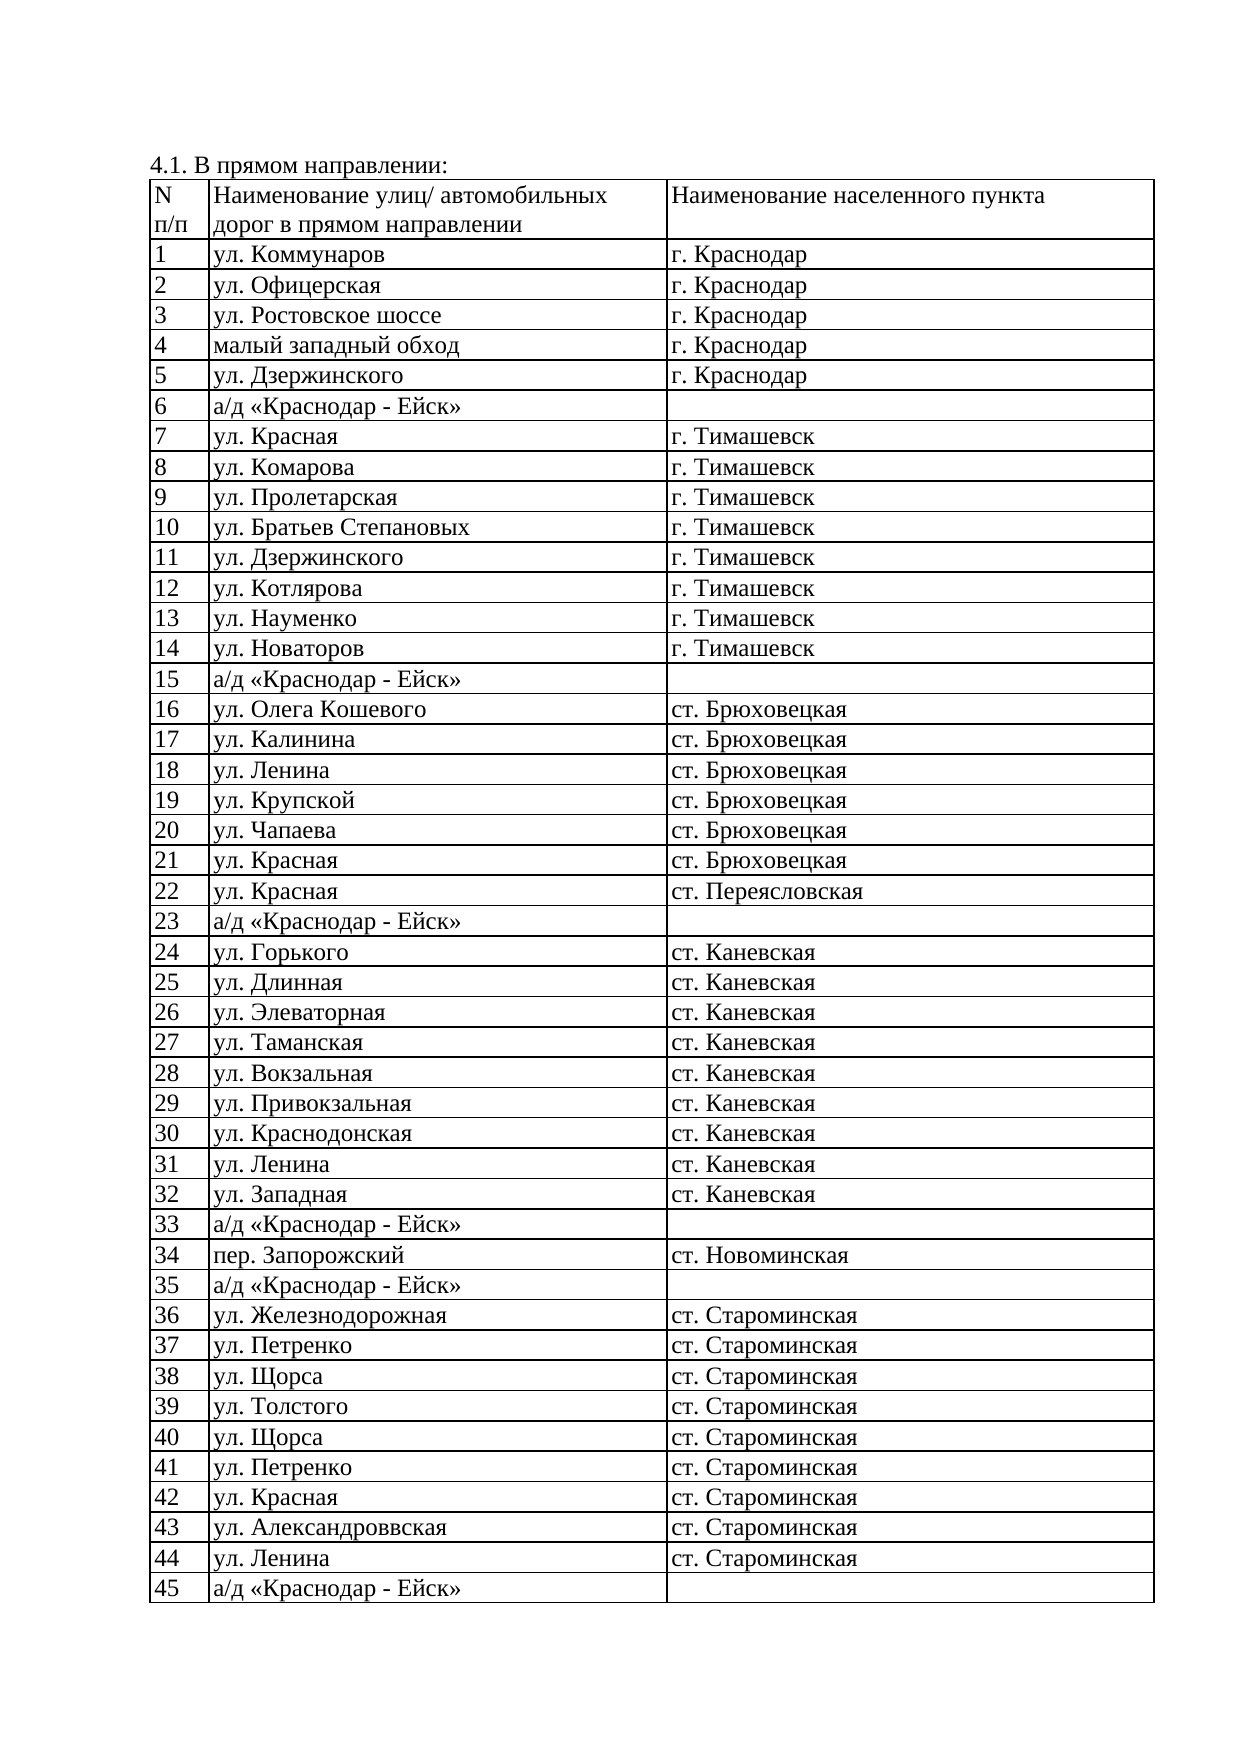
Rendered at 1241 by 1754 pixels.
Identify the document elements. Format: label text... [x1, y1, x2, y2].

table_cell 5 [151, 361, 208, 389]
table_cell 28 [151, 1058, 208, 1087]
table_cell ст. Каневская [668, 1088, 1153, 1117]
table_cell 4 [151, 330, 208, 359]
table_cell ст. Староминская [668, 1452, 1153, 1481]
table_cell 30 [151, 1118, 208, 1147]
table_cell ул. Таманская [210, 1028, 666, 1056]
table_cell ст. Каневская [668, 967, 1153, 996]
table_cell 36 [151, 1300, 208, 1329]
table_cell г. Краснодар [668, 270, 1153, 298]
table_cell ул. Краснодонская [210, 1118, 666, 1147]
table_cell 3 [151, 300, 208, 329]
table_cell ст. Каневская [668, 1149, 1153, 1177]
table_cell 26 [151, 997, 208, 1026]
table_cell ул. Красная [210, 1482, 666, 1511]
table_cell 2 [151, 270, 208, 298]
table_cell [668, 1573, 1153, 1602]
table_cell ул. Офицерская [210, 270, 666, 298]
table_cell 16 [151, 694, 208, 723]
table_cell 39 [151, 1391, 208, 1420]
table_cell малый западный обход [210, 330, 666, 359]
table_cell [668, 1210, 1153, 1238]
table_cell ул. Петренко [210, 1331, 666, 1359]
table_cell 25 [151, 967, 208, 996]
table_cell ул. Вокзальная [210, 1058, 666, 1087]
table_cell 33 [151, 1210, 208, 1238]
table_cell ст. Староминская [668, 1331, 1153, 1359]
table_cell г. Тимашевск [668, 512, 1153, 541]
table_cell ст. Брюховецкая [668, 815, 1153, 844]
table_cell 45 [151, 1573, 208, 1602]
table_cell ул. Элеваторная [210, 997, 666, 1026]
table_cell ст. Брюховецкая [668, 846, 1153, 874]
table_cell ст. Староминская [668, 1361, 1153, 1390]
text 4.1. В прямом направлении: [150, 150, 1090, 179]
table_cell ст. Брюховецкая [668, 694, 1153, 723]
table_cell ул. Горького [210, 937, 666, 965]
table_cell 41 [151, 1452, 208, 1481]
table_cell ул. Железнодорожная [210, 1300, 666, 1329]
table_cell ул. Олега Кошевого [210, 694, 666, 723]
table_cell [668, 1270, 1153, 1299]
table_cell ст. Брюховецкая [668, 725, 1153, 753]
table_cell ул. Коммунаров [210, 240, 666, 268]
table_cell ул. Щорса [210, 1422, 666, 1450]
table_cell а/д «Краснодар - Ейск» [210, 1210, 666, 1238]
table_cell ст. Староминская [668, 1391, 1153, 1420]
table_cell ст. Староминская [668, 1422, 1153, 1450]
table_cell а/д «Краснодар - Ейск» [210, 1573, 666, 1602]
table_cell а/д «Краснодар - Ейск» [210, 391, 666, 420]
table_cell ст. Каневская [668, 997, 1153, 1026]
table_cell [668, 391, 1153, 420]
table_cell 24 [151, 937, 208, 965]
table_cell 18 [151, 755, 208, 783]
table_cell 29 [151, 1088, 208, 1117]
table_cell ул. Ленина [210, 755, 666, 783]
table_cell ул. Красная [210, 421, 666, 450]
table_cell г. Тимашевск [668, 543, 1153, 571]
table_cell ул. Длинная [210, 967, 666, 996]
table_header N п/п [151, 180, 208, 238]
table_cell 9 [151, 482, 208, 511]
table_cell 34 [151, 1240, 208, 1268]
table_cell г. Краснодар [668, 240, 1153, 268]
table_cell ст. Староминская [668, 1482, 1153, 1511]
table_cell 1 [151, 240, 208, 268]
table_cell ст. Каневская [668, 1058, 1153, 1087]
table_cell 19 [151, 785, 208, 814]
table_cell [668, 906, 1153, 935]
table_header Наименование населенного пункта [668, 180, 1153, 238]
table_cell ул. Калинина [210, 725, 666, 753]
table_cell 8 [151, 452, 208, 480]
table_cell 22 [151, 876, 208, 905]
table_cell пер. Запорожский [210, 1240, 666, 1268]
table_cell 12 [151, 573, 208, 602]
table_cell ул. Крупской [210, 785, 666, 814]
table_cell а/д «Краснодар - Ейск» [210, 664, 666, 692]
table_cell 40 [151, 1422, 208, 1450]
table_cell ул. Братьев Степановых [210, 512, 666, 541]
table_cell ст. Брюховецкая [668, 785, 1153, 814]
table_cell 38 [151, 1361, 208, 1390]
table_cell ст. Каневская [668, 1118, 1153, 1147]
table_cell ст. Староминская [668, 1513, 1153, 1541]
table_cell 23 [151, 906, 208, 935]
table_cell ул. Привокзальная [210, 1088, 666, 1117]
table_cell г. Краснодар [668, 330, 1153, 359]
table_cell ул. Котлярова [210, 573, 666, 602]
table_cell ул. Ленина [210, 1543, 666, 1572]
table_cell ст. Брюховецкая [668, 755, 1153, 783]
table_cell г. Тимашевск [668, 603, 1153, 632]
table_cell 6 [151, 391, 208, 420]
table_cell ул. Щорса [210, 1361, 666, 1390]
table_cell ул. Западная [210, 1179, 666, 1208]
table_cell 42 [151, 1482, 208, 1511]
table_cell ул. Красная [210, 846, 666, 874]
table_cell ст. Каневская [668, 1179, 1153, 1208]
table_cell ст. Новоминская [668, 1240, 1153, 1268]
table_cell ул. Петренко [210, 1452, 666, 1481]
table_cell 21 [151, 846, 208, 874]
table_cell 7 [151, 421, 208, 450]
table_cell 11 [151, 543, 208, 571]
table_cell ст. Каневская [668, 937, 1153, 965]
table_cell ст. Переясловская [668, 876, 1153, 905]
table_cell 31 [151, 1149, 208, 1177]
table_cell 20 [151, 815, 208, 844]
table_cell 13 [151, 603, 208, 632]
table_cell ул. Чапаева [210, 815, 666, 844]
table_cell 44 [151, 1543, 208, 1572]
table_cell ул. Науменко [210, 603, 666, 632]
table_cell ул. Комарова [210, 452, 666, 480]
table_cell г. Тимашевск [668, 421, 1153, 450]
table_cell г. Тимашевск [668, 482, 1153, 511]
table_cell ст. Староминская [668, 1543, 1153, 1572]
table_cell 32 [151, 1179, 208, 1208]
table_cell ул. Ростовское шоссе [210, 300, 666, 329]
table_cell [668, 664, 1153, 692]
table_cell ул. Толстого [210, 1391, 666, 1420]
table_cell ул. Дзержинского [210, 543, 666, 571]
table_cell 14 [151, 633, 208, 662]
table_cell 15 [151, 664, 208, 692]
table_cell ул. Александроввская [210, 1513, 666, 1541]
table_cell 17 [151, 725, 208, 753]
table_cell 10 [151, 512, 208, 541]
table_header Наименование улиц/ автомобильных дорог в прямом направлении [210, 180, 666, 238]
table_cell г. Краснодар [668, 300, 1153, 329]
table_cell ул. Новаторов [210, 633, 666, 662]
table_cell ул. Пролетарская [210, 482, 666, 511]
table_cell г. Тимашевск [668, 633, 1153, 662]
table_cell ст. Староминская [668, 1300, 1153, 1329]
table_cell ул. Дзержинского [210, 361, 666, 389]
table_cell а/д «Краснодар - Ейск» [210, 1270, 666, 1299]
table_cell г. Краснодар [668, 361, 1153, 389]
table_cell ул. Ленина [210, 1149, 666, 1177]
table_cell ст. Каневская [668, 1028, 1153, 1056]
table_cell а/д «Краснодар - Ейск» [210, 906, 666, 935]
table_cell 37 [151, 1331, 208, 1359]
table_cell 27 [151, 1028, 208, 1056]
table_cell г. Тимашевск [668, 573, 1153, 602]
table_cell 35 [151, 1270, 208, 1299]
table_cell г. Тимашевск [668, 452, 1153, 480]
table_cell 43 [151, 1513, 208, 1541]
table_cell ул. Красная [210, 876, 666, 905]
